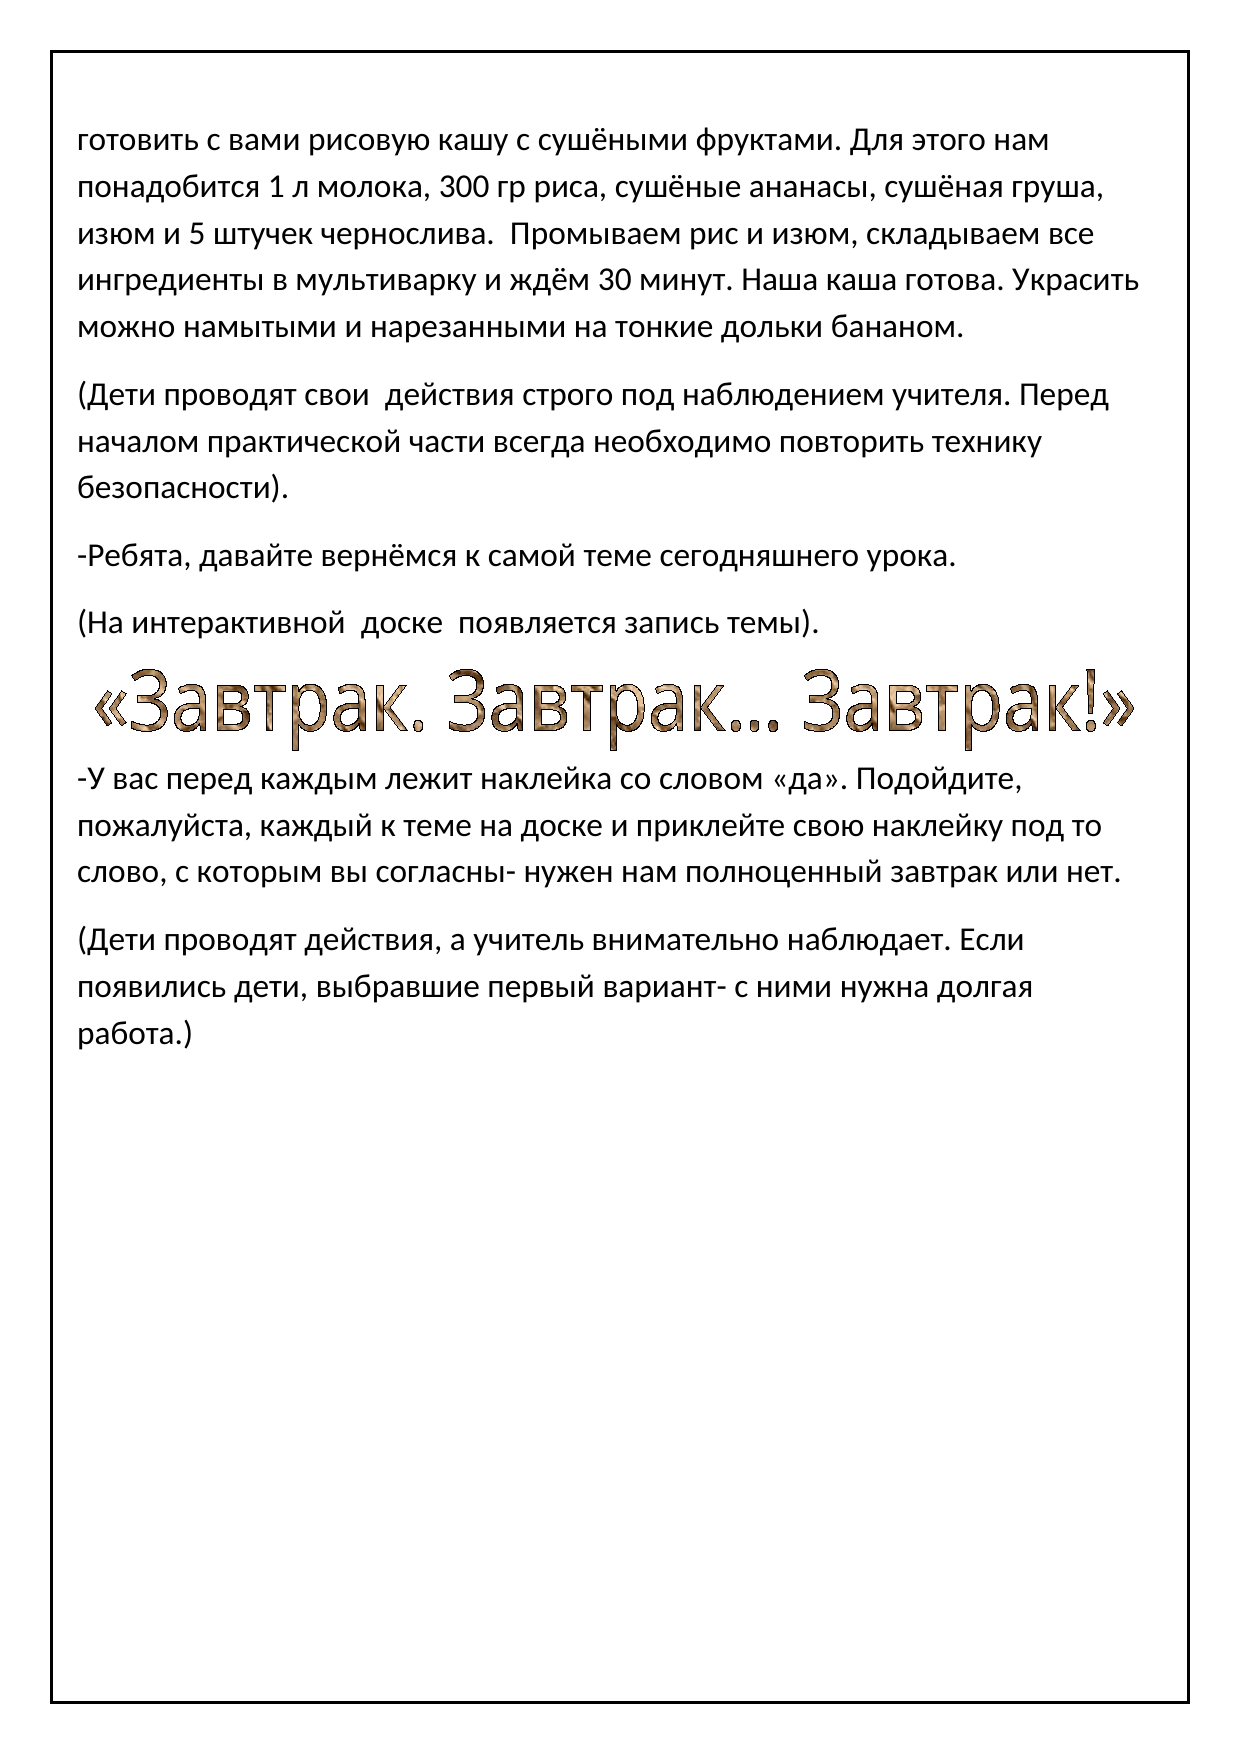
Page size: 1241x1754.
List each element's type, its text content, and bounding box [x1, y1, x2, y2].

picture [384, 685, 408, 730]
picture [572, 686, 602, 730]
picture [1056, 686, 1080, 730]
picture [751, 720, 758, 731]
picture [109, 690, 126, 725]
picture [732, 721, 740, 731]
picture [334, 685, 365, 731]
picture [611, 684, 644, 750]
picture [695, 686, 700, 730]
picture [218, 685, 249, 730]
text (Дети проводят действия, а учитель внимательно наблюдает. Если появились дети, выбравшие первый вариант- с ними нужна долгая работа.) [77, 918, 1152, 1052]
text -Ребята, давайте вернёмся к самой теме сегодняшнего урока. [77, 534, 1152, 575]
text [77, 118, 1152, 346]
text -У вас перед каждым лежит наклейка со словом «да». Подойдите, пожалуйста, каждый к теме на доске и приклейте свою наклейку под то слово, с которым вы согласны- нужен нам полноценный завтрак или нет. [77, 669, 1152, 891]
picture [1050, 686, 1055, 730]
picture [847, 684, 877, 731]
text (Дети проводят свои действия строго под наблюдением учителя. Перед началом практической части всегда необходимо повторить технику безопасности). [77, 373, 1152, 507]
picture [414, 721, 422, 731]
picture [1117, 691, 1134, 725]
picture [927, 686, 957, 730]
picture [377, 686, 383, 730]
picture [1103, 690, 1120, 725]
picture [535, 685, 566, 730]
picture [255, 686, 285, 730]
picture [966, 684, 1000, 750]
picture [701, 686, 725, 730]
picture [132, 669, 168, 731]
picture [652, 684, 683, 731]
picture [449, 669, 484, 731]
text (На интерактивной доске появляется запись темы). [77, 602, 1152, 642]
picture [175, 684, 205, 731]
picture [1087, 721, 1095, 731]
picture [804, 669, 839, 731]
picture [492, 684, 522, 731]
picture [890, 685, 921, 730]
picture [95, 690, 112, 725]
picture [1007, 684, 1038, 731]
picture [1087, 670, 1094, 713]
picture [769, 721, 777, 731]
picture [293, 685, 326, 750]
